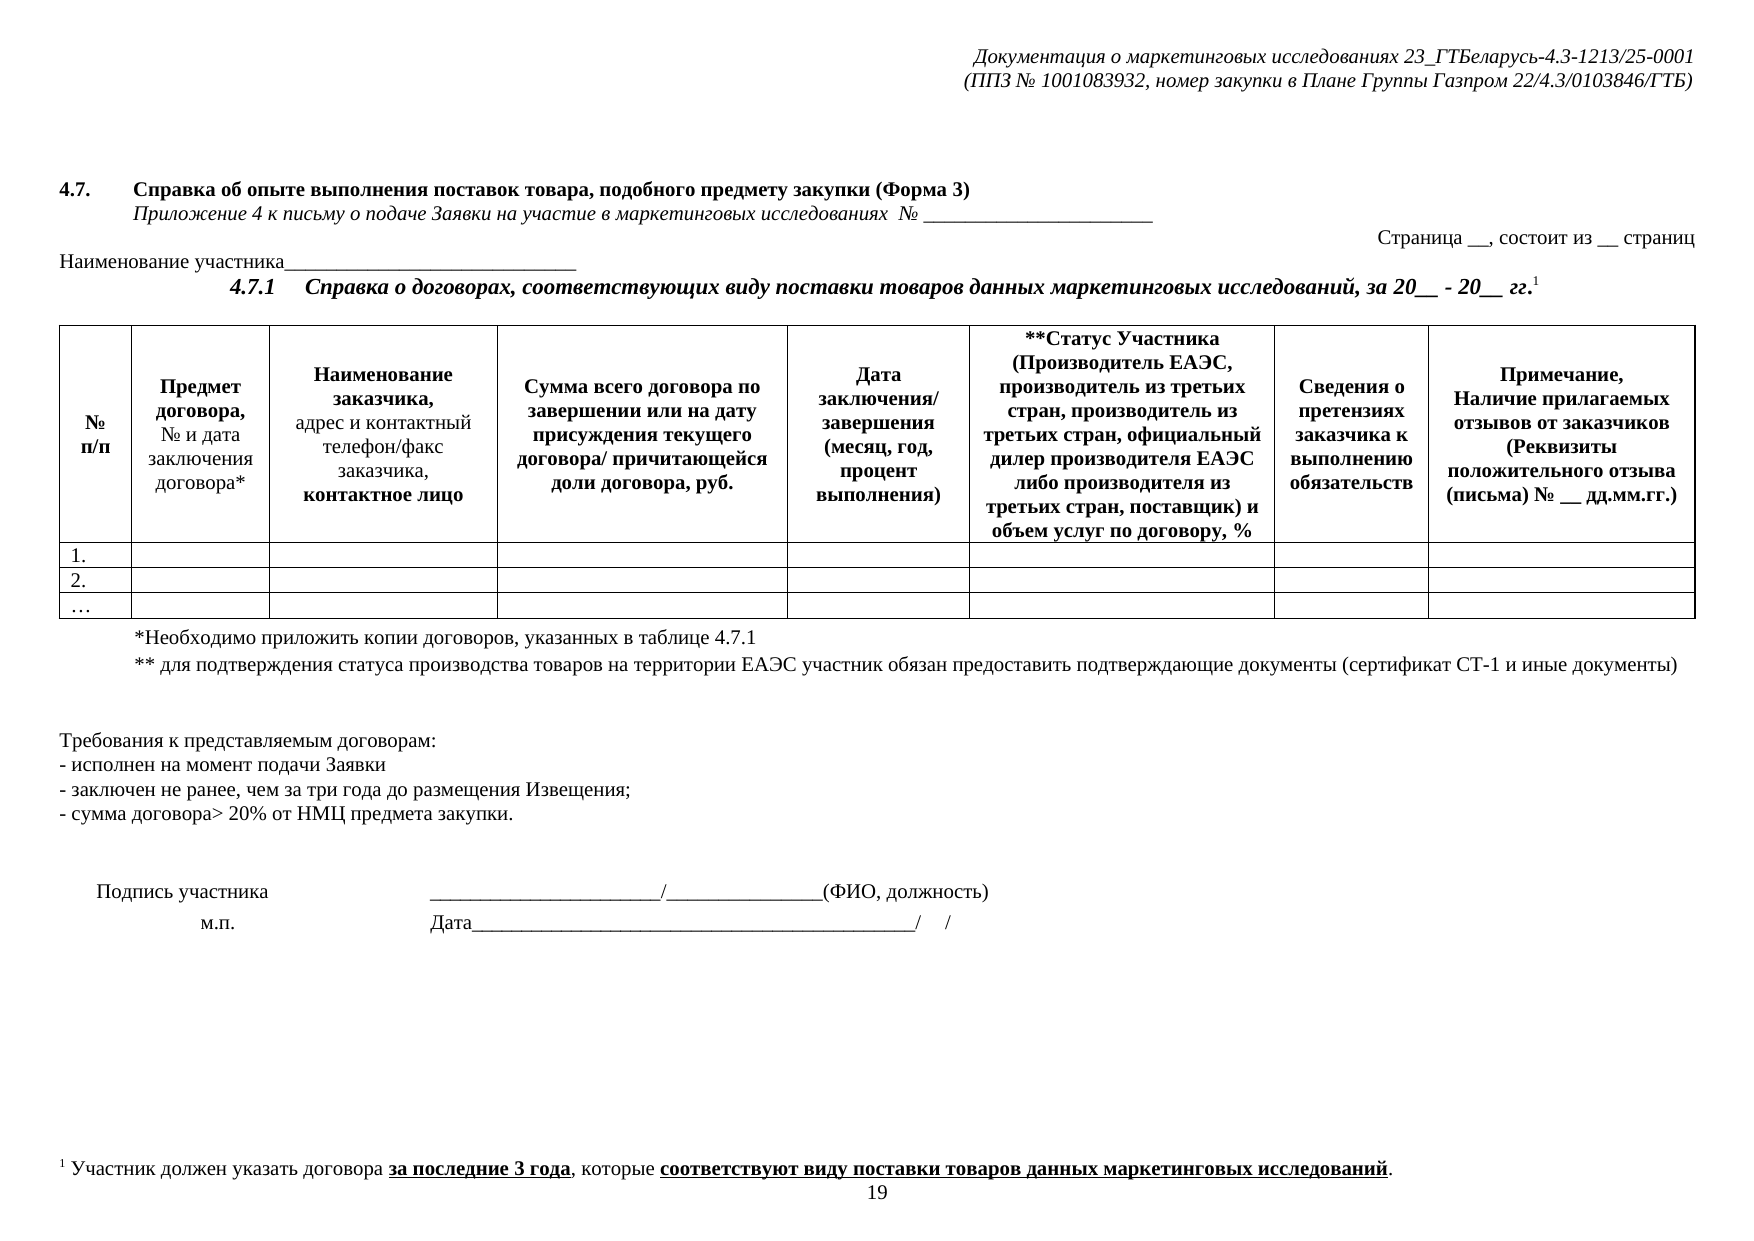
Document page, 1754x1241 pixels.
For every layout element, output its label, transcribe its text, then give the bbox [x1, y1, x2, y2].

table_cell 1. [60, 543, 131, 567]
table_cell [1275, 593, 1428, 617]
list Справка о договорах, соответствующих виду поставки товаров данных маркетинговых исследований, за 20__ - 20__ гг. [74, 273, 1695, 300]
text - заключен не ранее, чем за три года до размещения Извещения; [59, 776, 1695, 801]
table_cell [788, 568, 969, 592]
table_header Наименование заказчика, адрес и контактный телефон/факс заказчика, контактное лицо [270, 326, 497, 542]
table_cell [132, 593, 269, 617]
table_cell [1429, 568, 1694, 592]
list *Необходимо приложить копии договоров, указанных в таблице 4.7.1 [134, 625, 1695, 649]
text Подпись участника /_______________(ФИО, должность) [96, 879, 1695, 903]
text - сумма договора> 20% от НМЦ предмета закупки. [59, 801, 1695, 824]
table_header Предмет договора, № и дата заключения договора* [132, 326, 269, 542]
table_cell [132, 568, 269, 592]
text Требования к представляемым договорам: [59, 728, 1695, 752]
table_cell [970, 568, 1274, 592]
table_cell [970, 543, 1274, 567]
table_cell … [60, 593, 131, 617]
table_cell [270, 568, 497, 592]
table_cell [1275, 543, 1428, 567]
table_header Примечание, Наличие прилагаемых отзывов от заказчиков (Реквизиты положительного отзыва (письма) № __ дд.мм.гг.) [1429, 326, 1694, 542]
table_cell [1429, 543, 1694, 567]
text м.п. Дата / / [96, 909, 1695, 934]
table_cell [498, 543, 787, 567]
table_cell [132, 543, 269, 567]
table_cell [498, 568, 787, 592]
table_header Дата заключения/ завершения (месяц, год, процент выполнения) [788, 326, 969, 542]
list ** для подтверждения статуса производства товаров на территории ЕАЭС участник обязан предоставить подтверждающие документы (сертификат СТ-1 и иные документы) [134, 652, 1695, 676]
table_cell 2. [60, 568, 131, 592]
text Наименование участника____________________________ [59, 249, 1695, 273]
table_header **Статус Участника (Производитель ЕАЭС, производитель из третьих стран, производитель из третьих стран, официальный дилер производителя ЕАЭС либо производителя из третьих стран, поставщик) и объем услуг по договору, % [970, 326, 1274, 542]
table_header Сумма всего договора по завершении или на дату присуждения текущего договора/ причитающейся доли договора, руб. [498, 326, 787, 542]
text Страница __, состоит из __ страниц [59, 225, 1695, 249]
table_cell [498, 593, 787, 617]
list Справка об опыте выполнения поставок товара, подобного предмету закупки (Форма 3) [59, 177, 1695, 201]
table_cell [970, 593, 1274, 617]
text Приложение 4 к письму о подаче Заявки на участие в маркетинговых исследованиях № ______________________ [59, 201, 1695, 225]
table_cell [1429, 593, 1694, 617]
table_cell [788, 543, 969, 567]
table_header Сведения о претензиях заказчика к выполнению обязательств [1275, 326, 1428, 542]
table_cell [788, 593, 969, 617]
table_cell [270, 543, 497, 567]
text - исполнен на момент подачи Заявки [59, 752, 1695, 776]
table_cell [1275, 568, 1428, 592]
table_header № п/п [60, 326, 131, 542]
table_cell [270, 593, 497, 617]
